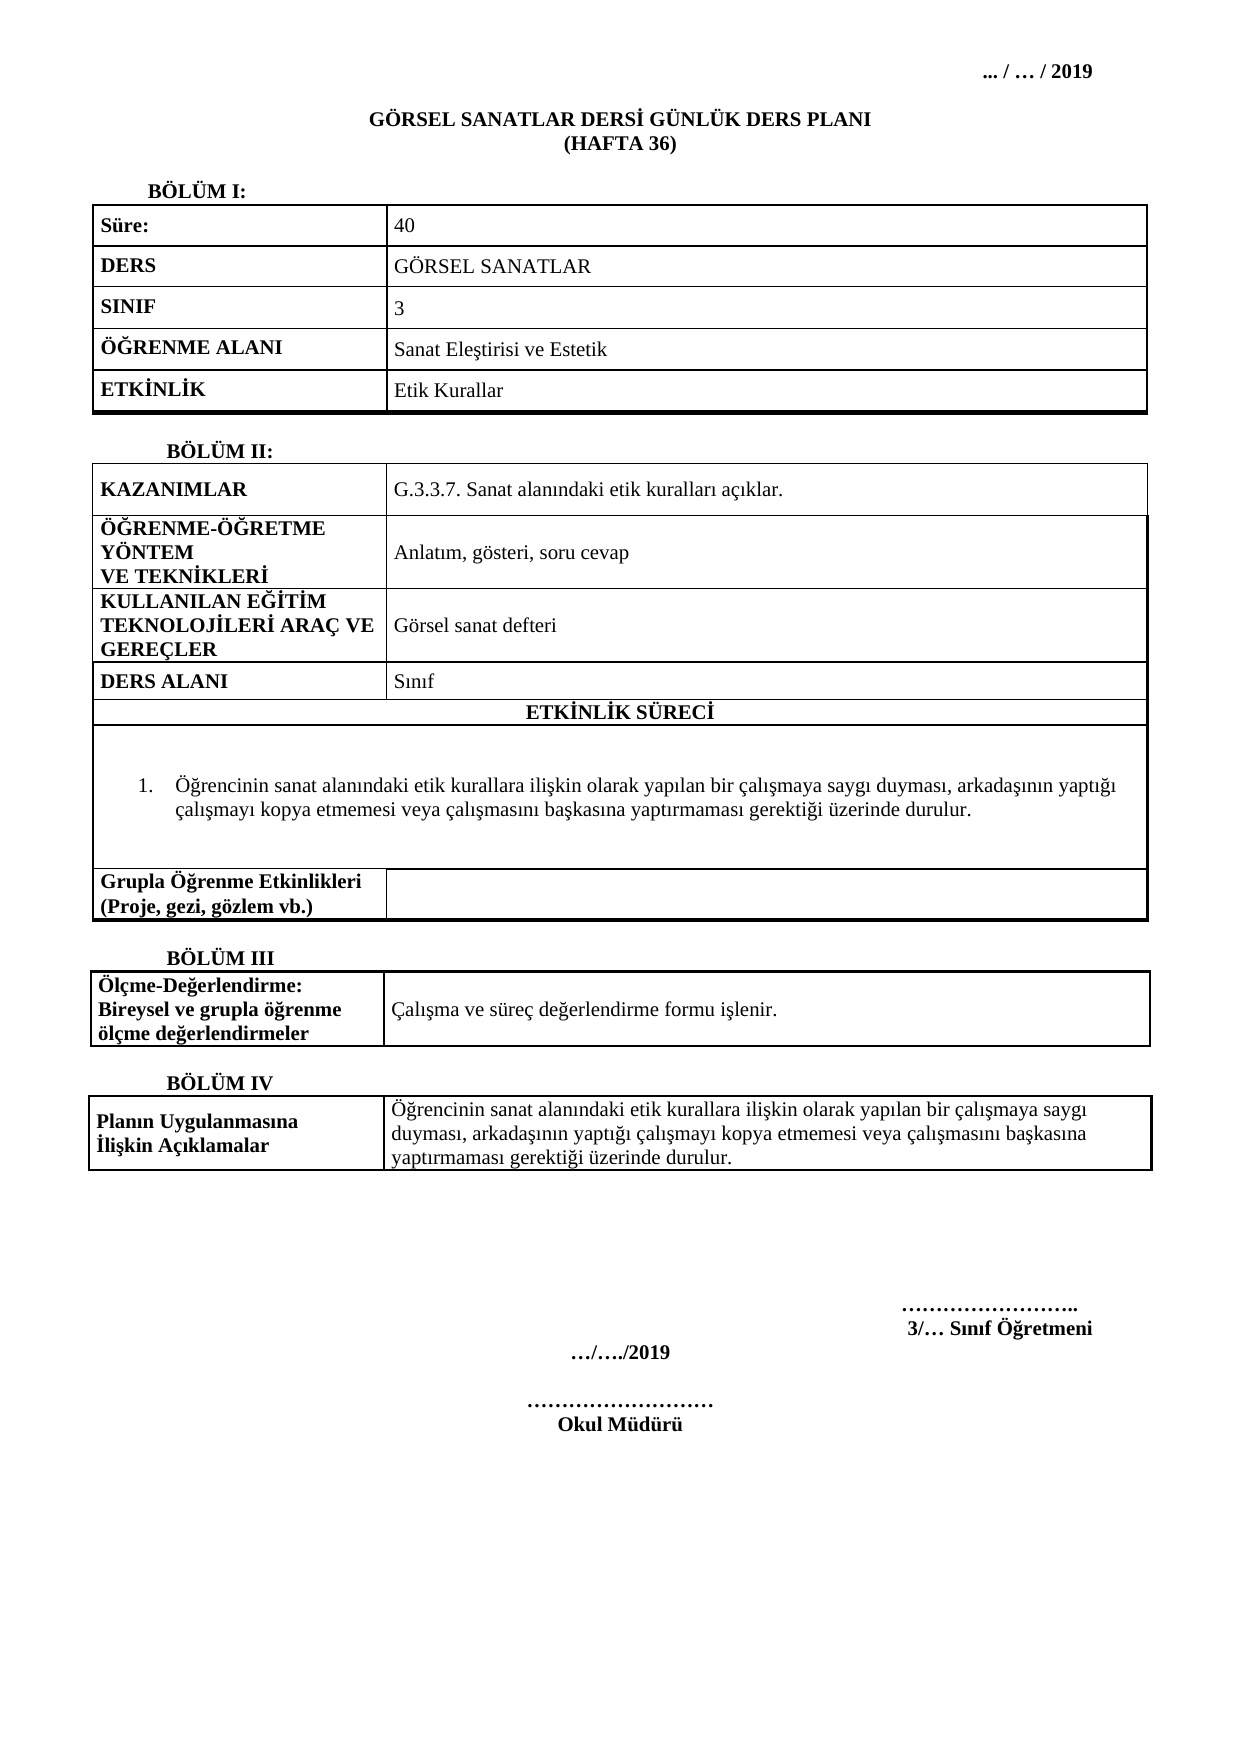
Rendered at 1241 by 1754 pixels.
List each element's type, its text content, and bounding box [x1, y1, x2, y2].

table_cell ÖĞRENME ALANI [94, 329, 386, 369]
table_cell Sınıf [387, 663, 1146, 699]
table_cell KULLANILAN EĞİTİM TEKNOLOJİLERİ ARAÇ VE GEREÇLER [93, 589, 386, 661]
text …/…./2019 [148, 1340, 1093, 1364]
text ... / … / 2019 [148, 59, 1093, 83]
table_cell Grupla Öğrenme Etkinlikleri (Proje, gezi, gözlem vb.) [94, 869, 386, 918]
text BÖLÜM II: [148, 439, 1093, 463]
text 3/… Sınıf Öğretmeni [148, 1316, 1093, 1340]
table_header Planın Uygulanmasına İlişkin Açıklamalar [90, 1097, 383, 1169]
table_header Çalışma ve süreç değerlendirme formu işlenir. [385, 973, 1149, 1045]
table_cell Görsel sanat defteri [387, 589, 1146, 661]
text …………………….. [811, 1292, 1093, 1316]
table_header KAZANIMLAR [93, 464, 386, 514]
table_header Ölçme-Değerlendirme: Bireysel ve grupla öğrenme ölçme değerlendirmeler [92, 973, 383, 1045]
table_header G.3.3.7. Sanat alanındaki etik kuralları açıklar. [387, 464, 1147, 514]
table_cell 3 [388, 287, 1146, 328]
text BÖLÜM I: [148, 179, 1093, 203]
table_header Süre: [94, 206, 386, 245]
table_cell Etik Kurallar [388, 371, 1146, 410]
text Okul Müdürü [148, 1412, 1093, 1436]
table_cell Öğrencinin sanat alanındaki etik kurallara ilişkin olarak yapılan bir çalışmaya saygı duyması, arkadaşının yaptığı çalışmayı kopya etmemesi veya çalışmasını başkasına yaptırmaması gerektiği üzerinde durulur. [94, 726, 1146, 867]
text GÖRSEL SANATLAR DERSİ GÜNLÜK DERS PLANI [148, 107, 1093, 131]
table_cell GÖRSEL SANATLAR [388, 247, 1146, 286]
table_cell DERS ALANI [94, 663, 386, 699]
table_cell Anlatım, gösteri, soru cevap [387, 516, 1146, 588]
table_cell DERS [94, 247, 386, 286]
table_cell ETKİNLİK [94, 371, 386, 410]
table_cell SINIF [94, 287, 386, 328]
table_cell ÖĞRENME-ÖĞRETME YÖNTEM VE TEKNİKLERİ [93, 516, 386, 588]
table_cell ETKİNLİK SÜRECİ [94, 700, 1146, 724]
table_header 40 [388, 206, 1146, 245]
table_cell [387, 870, 1146, 918]
subtitle BÖLÜM IV [148, 1071, 1093, 1095]
table_header Öğrencinin sanat alanındaki etik kurallara ilişkin olarak yapılan bir çalışmaya saygı duyması, arkadaşının yaptığı çalışmayı kopya etmemesi veya çalışmasını başkasına yaptırmaması gerektiği üzerinde durulur. [385, 1097, 1150, 1169]
subtitle BÖLÜM III [148, 946, 1093, 970]
text (HAFTA 36) [148, 131, 1093, 155]
text ……………………… [148, 1388, 1093, 1412]
table_cell Sanat Eleştirisi ve Estetik [388, 329, 1146, 369]
